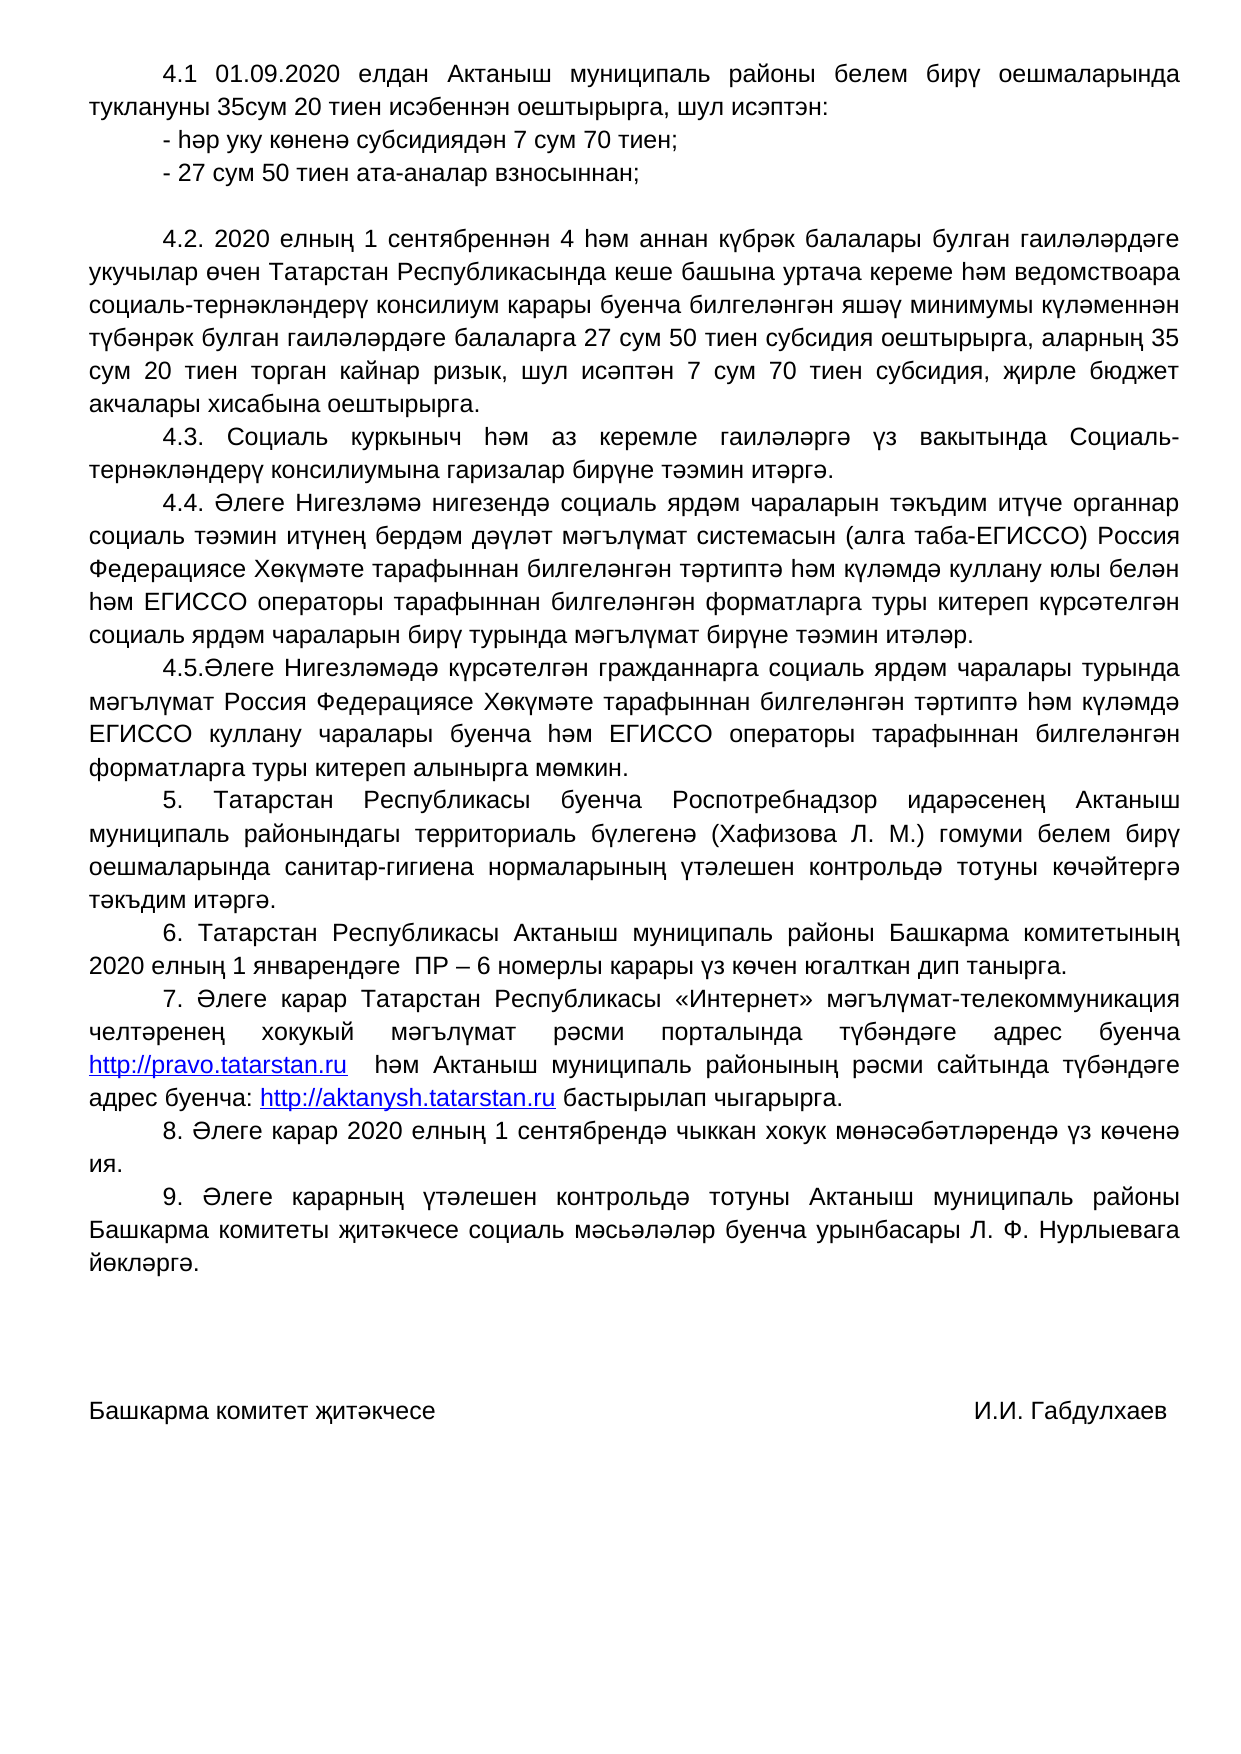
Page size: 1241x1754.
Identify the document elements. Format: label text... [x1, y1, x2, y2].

list 7. Әлеге карар Татарстан Республикасы «Интернет» мәгълүмат-телекоммуникация челтәренең хокукый мәгълүмат рәсми порталында түбәндәге адрес буенча http://pravo.tatarstan.ru һәм Актаныш муниципаль районының рәсми сайтында түбәндәге адрес буенча: http://aktanysh.tatarstan.ru бастырылап чыгарырга. [89, 984, 1181, 1111]
text Башкарма комитет җитәкчесе И.И. Габдулхаев [89, 1396, 1181, 1424]
list 9. Әлеге карарның үтәлешен контрольдә тотуны Актаныш муниципаль районы Башкарма комитеты җитәкчесе социаль мәсьәләләр буенча урынбасары Л. Ф. Нурлыевага йөкләргә. [89, 1182, 1181, 1277]
list 4.1 01.09.2020 елдан Актаныш муниципаль районы белем бирү оешмаларында туклануны 35сум 20 тиен исэбеннэн оештырырга, шул исэптэн: [89, 59, 1181, 121]
list 6. Татарстан Республикасы Актаныш муниципаль районы Башкарма комитетының 2020 елның 1 январендәге ПР – 6 номерлы карары үз көчен югалткан дип танырга. [89, 918, 1181, 979]
list - 27 сум 50 тиен ата-аналар взносыннан; [89, 158, 1181, 187]
list 5. Татарстан Республикасы буенча Роспотребнадзор идарәсенең Актаныш муниципаль районындагы территориаль бүлегенә (Хафизова Л. М.) гомуми белем бирү оешмаларында санитар-гигиена нормаларының үтәлешен контрольдә тотуны көчәйтергә тәкъдим итәргә. [89, 786, 1181, 913]
list - һәр уку көненә субсидиядән 7 сум 70 тиен; [89, 125, 1181, 154]
list 4.3. Социаль куркыныч һәм аз керемле гаиләләргә үз вакытында Социаль-тернәкләндерү консилиумына гаризалар бирүне тәэмин итәргә. [89, 422, 1181, 484]
list 8. Әлеге карар 2020 елның 1 сентябрендә чыккан хокук мөнәсәбәтләрендә үз көченә ия. [89, 1116, 1181, 1177]
list 4.4. Әлеге Нигезләмә нигезендә социаль ярдәм чараларын тәкъдим итүче органнар социаль тәэмин итүнең бердәм дәүләт мәгълүмат системасын (алга таба-ЕГИССО) Россия Федерациясе Хөкүмәте тарафыннан билгеләнгән тәртиптә һәм күләмдә куллану юлы белән һәм ЕГИССО операторы тарафыннан билгеләнгән форматларга туры китереп күрсәтелгән социаль ярдәм чараларын бирү турында мәгълүмат бирүне тәэмин итәләр. [89, 488, 1181, 649]
list 4.5.Әлеге Нигезләмәдә күрсәтелгән гражданнарга социаль ярдәм чаралары турында мәгълүмат Россия Федерациясе Хөкүмәте тарафыннан билгеләнгән тәртиптә һәм күләмдә ЕГИССО куллану чаралары буенча һәм ЕГИССО операторы тарафыннан билгеләнгән форматларга туры китереп алынырга мөмкин. [89, 653, 1181, 781]
list 4.2. 2020 елның 1 сентябреннән 4 һәм аннан күбрәк балалары булган гаиләләрдәге укучылар өчен Татарстан Республикасында кеше башына уртача кереме һәм ведомствоара социаль-тернәкләндерү консилиум карары буенча билгеләнгән яшәү минимумы күләменнән түбәнрәк булган гаиләләрдәге балаларга 27 сум 50 тиен субсидия оештырырга, аларның 35 сум 20 тиен торган кайнар ризык, шул исәптән 7 сум 70 тиен субсидия, җирле бюджет акчалары хисабына оештырырга. [89, 224, 1181, 418]
